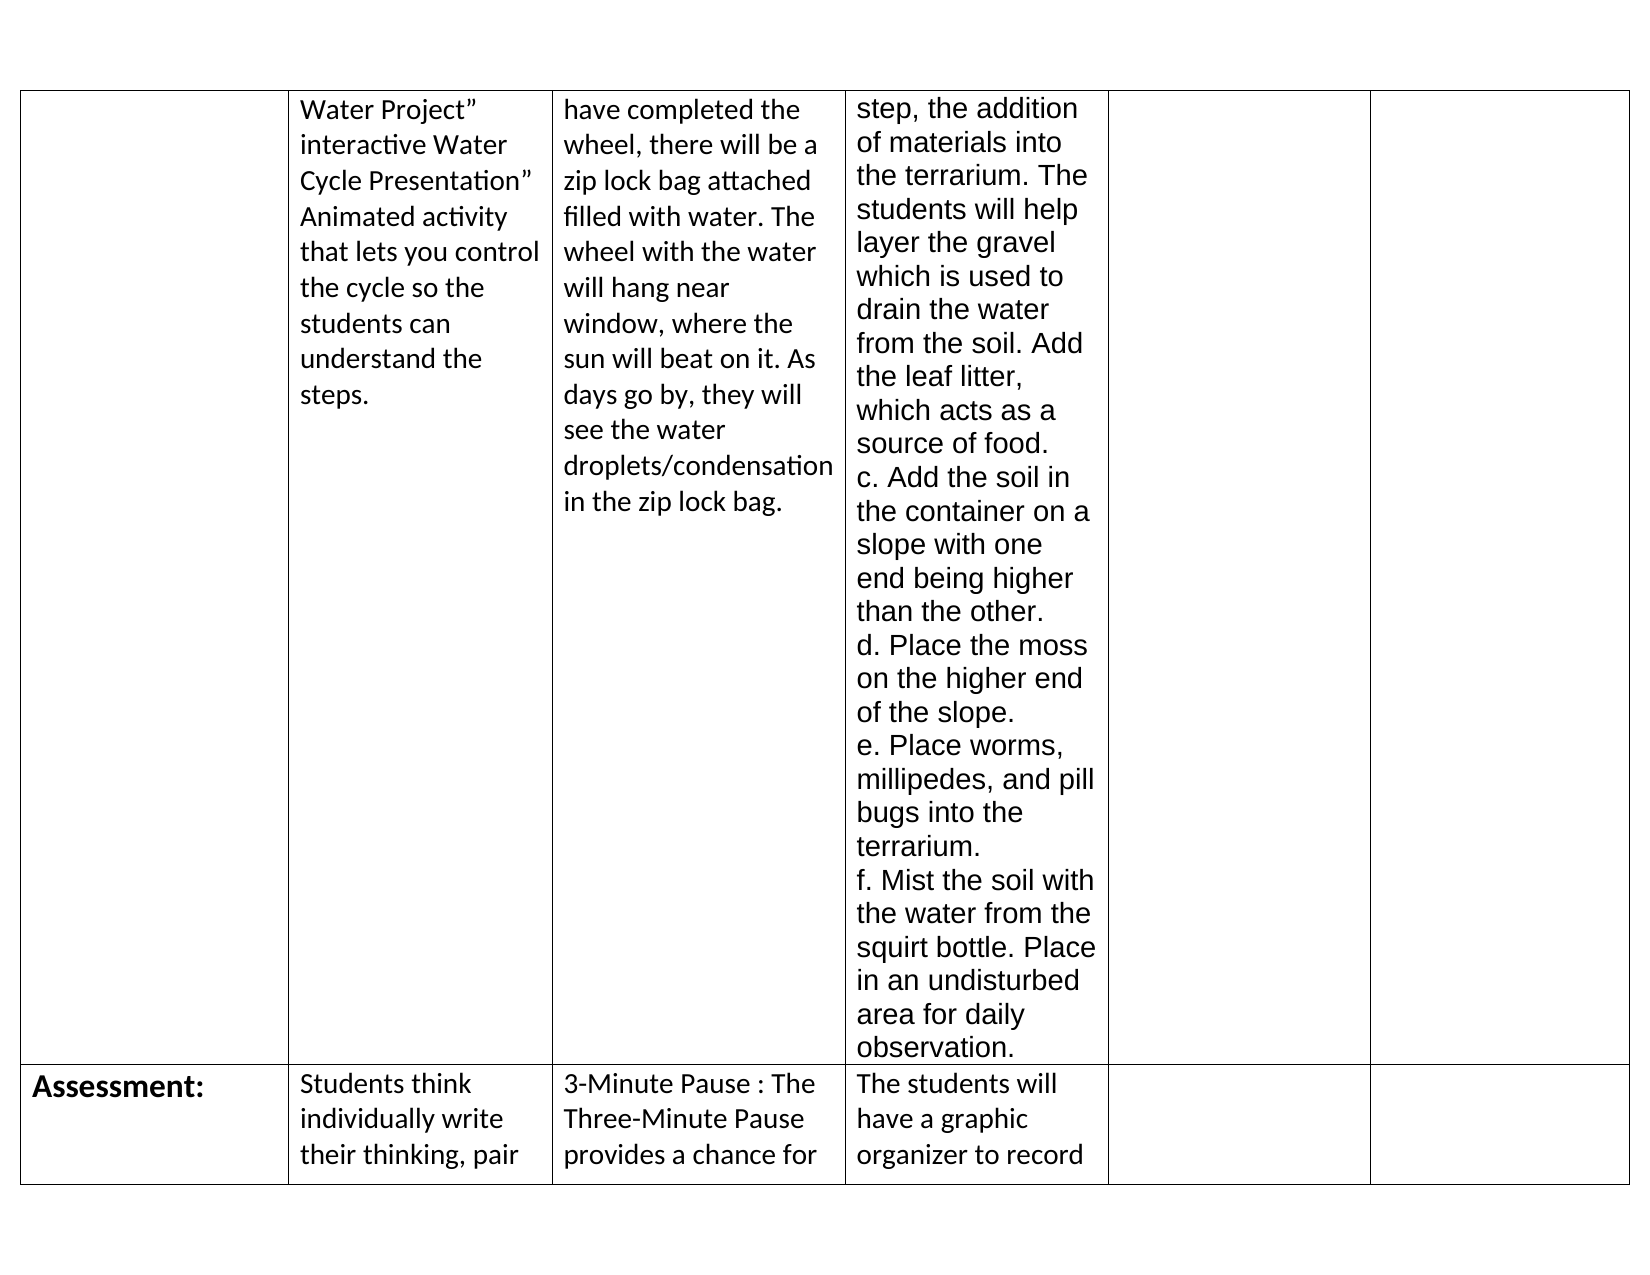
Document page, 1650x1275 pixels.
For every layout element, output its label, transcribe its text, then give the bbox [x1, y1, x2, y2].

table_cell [553, 91, 845, 1064]
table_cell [289, 1065, 552, 1184]
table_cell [553, 1065, 845, 1184]
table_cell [289, 91, 552, 1064]
table_cell [1109, 91, 1370, 1064]
table_cell [1109, 1065, 1370, 1184]
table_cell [846, 1065, 1108, 1184]
table_cell Assessment: [21, 1065, 288, 1184]
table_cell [21, 91, 288, 1064]
table_cell [1371, 91, 1629, 1064]
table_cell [846, 91, 1108, 1064]
table_cell [1371, 1065, 1629, 1184]
